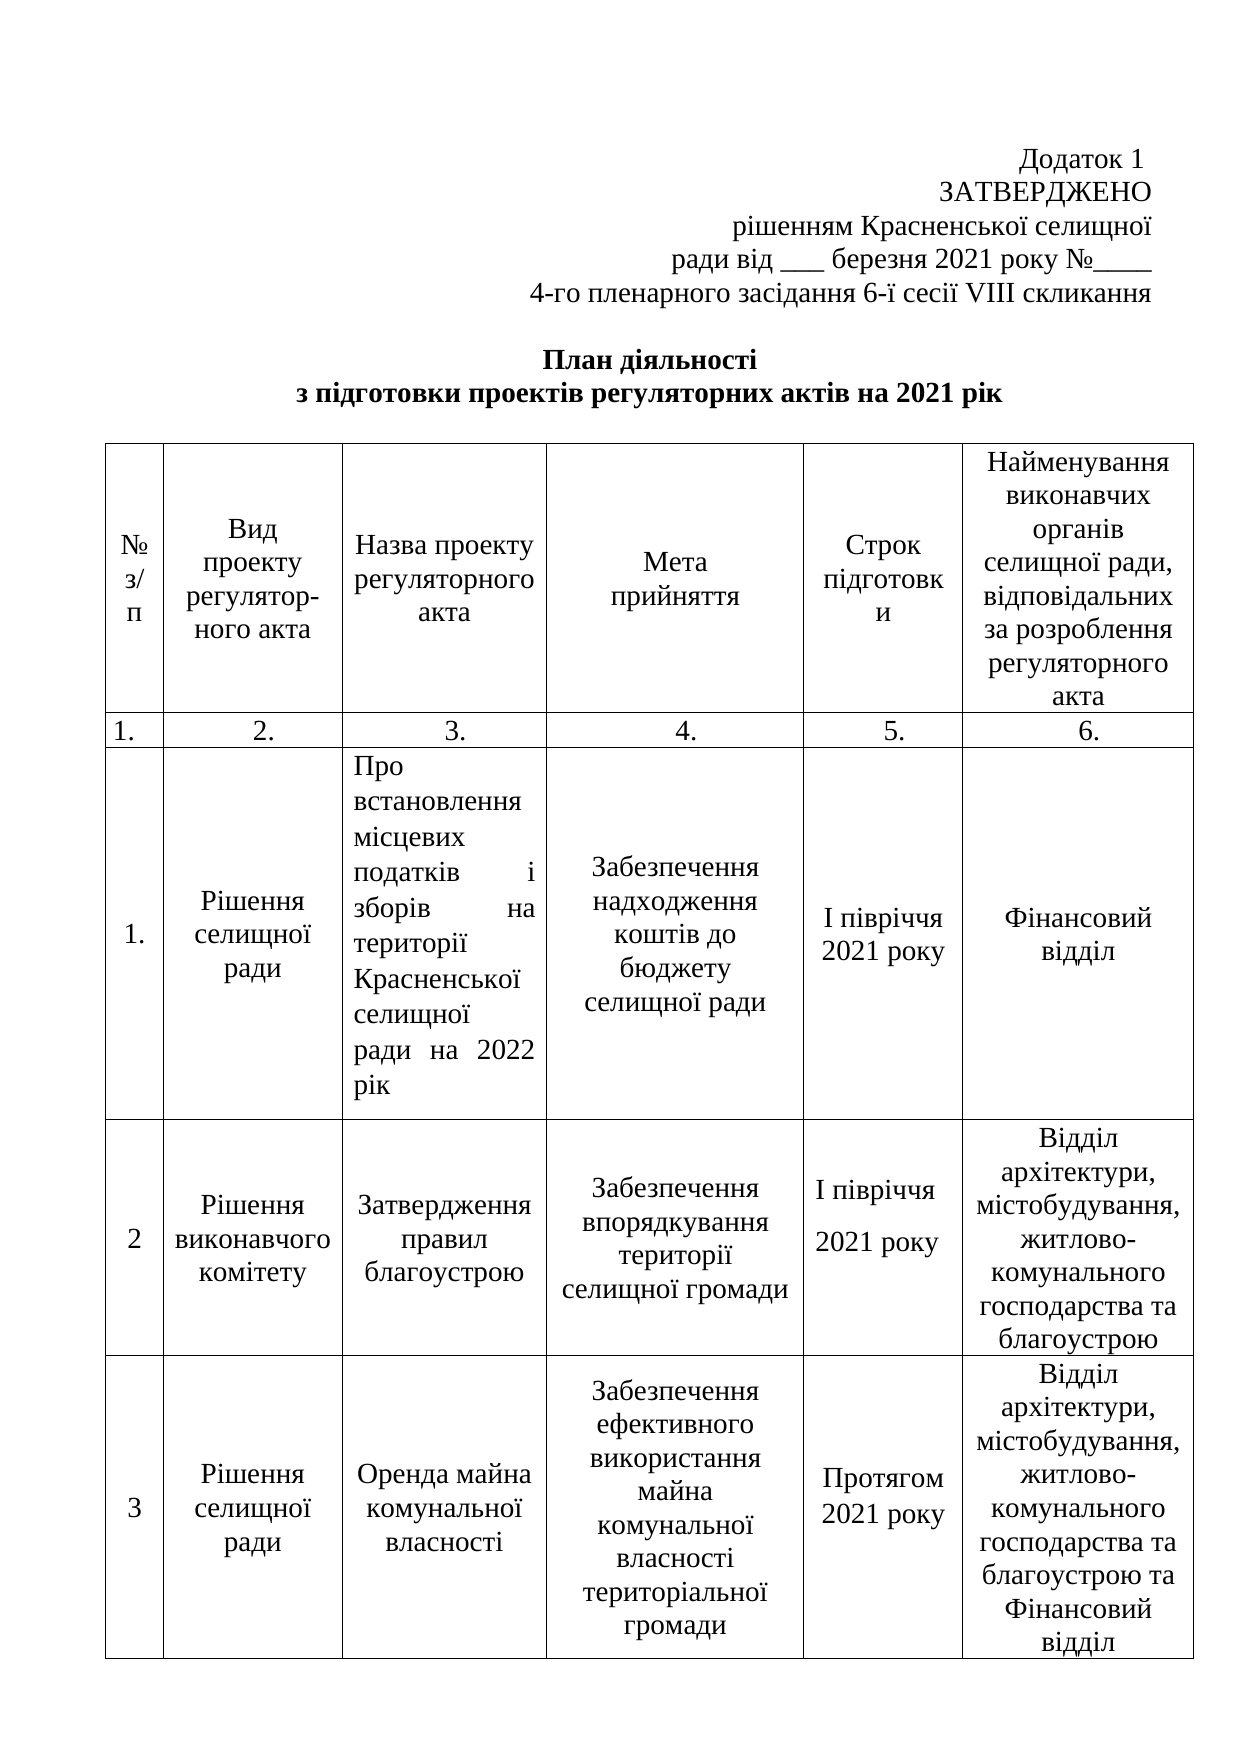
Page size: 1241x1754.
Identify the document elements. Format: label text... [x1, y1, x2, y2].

table_cell [804, 713, 962, 747]
table_header Строк підготовки [804, 444, 962, 712]
table_cell 2 [106, 1120, 163, 1355]
table_cell Відділ архітектури, містобудування, житлово-комунального господарства та благоустрою [963, 1120, 1193, 1355]
text ЗАТВЕРДЖЕНО [148, 174, 1152, 208]
table_cell I півріччя 2021 року [804, 748, 962, 1119]
table_cell Рішення виконавчого комітету [164, 1120, 342, 1355]
table_cell [164, 713, 342, 747]
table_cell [164, 1356, 342, 1658]
table_cell І півріччя 2021 року [804, 1120, 962, 1355]
text 4-го пленарного засідання 6-ї сесії VІІІ скликання [148, 275, 1152, 308]
table_cell [106, 713, 163, 747]
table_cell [963, 1356, 1193, 1658]
table_cell Рішення селищної ради [164, 748, 342, 1119]
table_cell Про встановлення місцевих податків і зборів на території Красненської селищної ради на 2022 рік [343, 748, 546, 1119]
table_header Найменування виконавчих органів селищної ради, відповідальних за розроблення регуляторного акта [963, 444, 1193, 712]
table_cell 3 [106, 1356, 163, 1658]
text з підготовки проектів регуляторних актів на 2021 рік [148, 376, 1152, 409]
table_header Назва проекту регуляторного акта [343, 444, 546, 712]
table_header № з/п [106, 444, 163, 712]
table_cell Забезпечення ефективного використання майна комунальної власності територіальної громади [547, 1356, 803, 1658]
text План діяльності [148, 342, 1152, 376]
table_cell Забезпечення надходження коштів до бюджету селищної ради [547, 748, 803, 1119]
text рішенням Красненської селищної [148, 208, 1152, 241]
table_cell [547, 713, 803, 747]
text ради від ___ березня 2021 року №____ [148, 241, 1152, 275]
table_cell Оренда майна комунальної власності [343, 1356, 546, 1658]
table_header Мета прийняття [547, 444, 803, 712]
table_cell [963, 713, 1193, 747]
table_cell Протягом 2021 року [804, 1356, 962, 1658]
table_cell 1. [106, 748, 163, 1119]
table_header Вид проекту регулятор-ного акта [164, 444, 342, 712]
table_cell [343, 713, 546, 747]
table_cell Забезпечення впорядкування території селищної громади [547, 1120, 803, 1355]
text Додаток 1 [148, 141, 1152, 174]
table_cell Затвердження правил благоустрою [343, 1120, 546, 1355]
table_cell Фінансовий відділ [963, 748, 1193, 1119]
